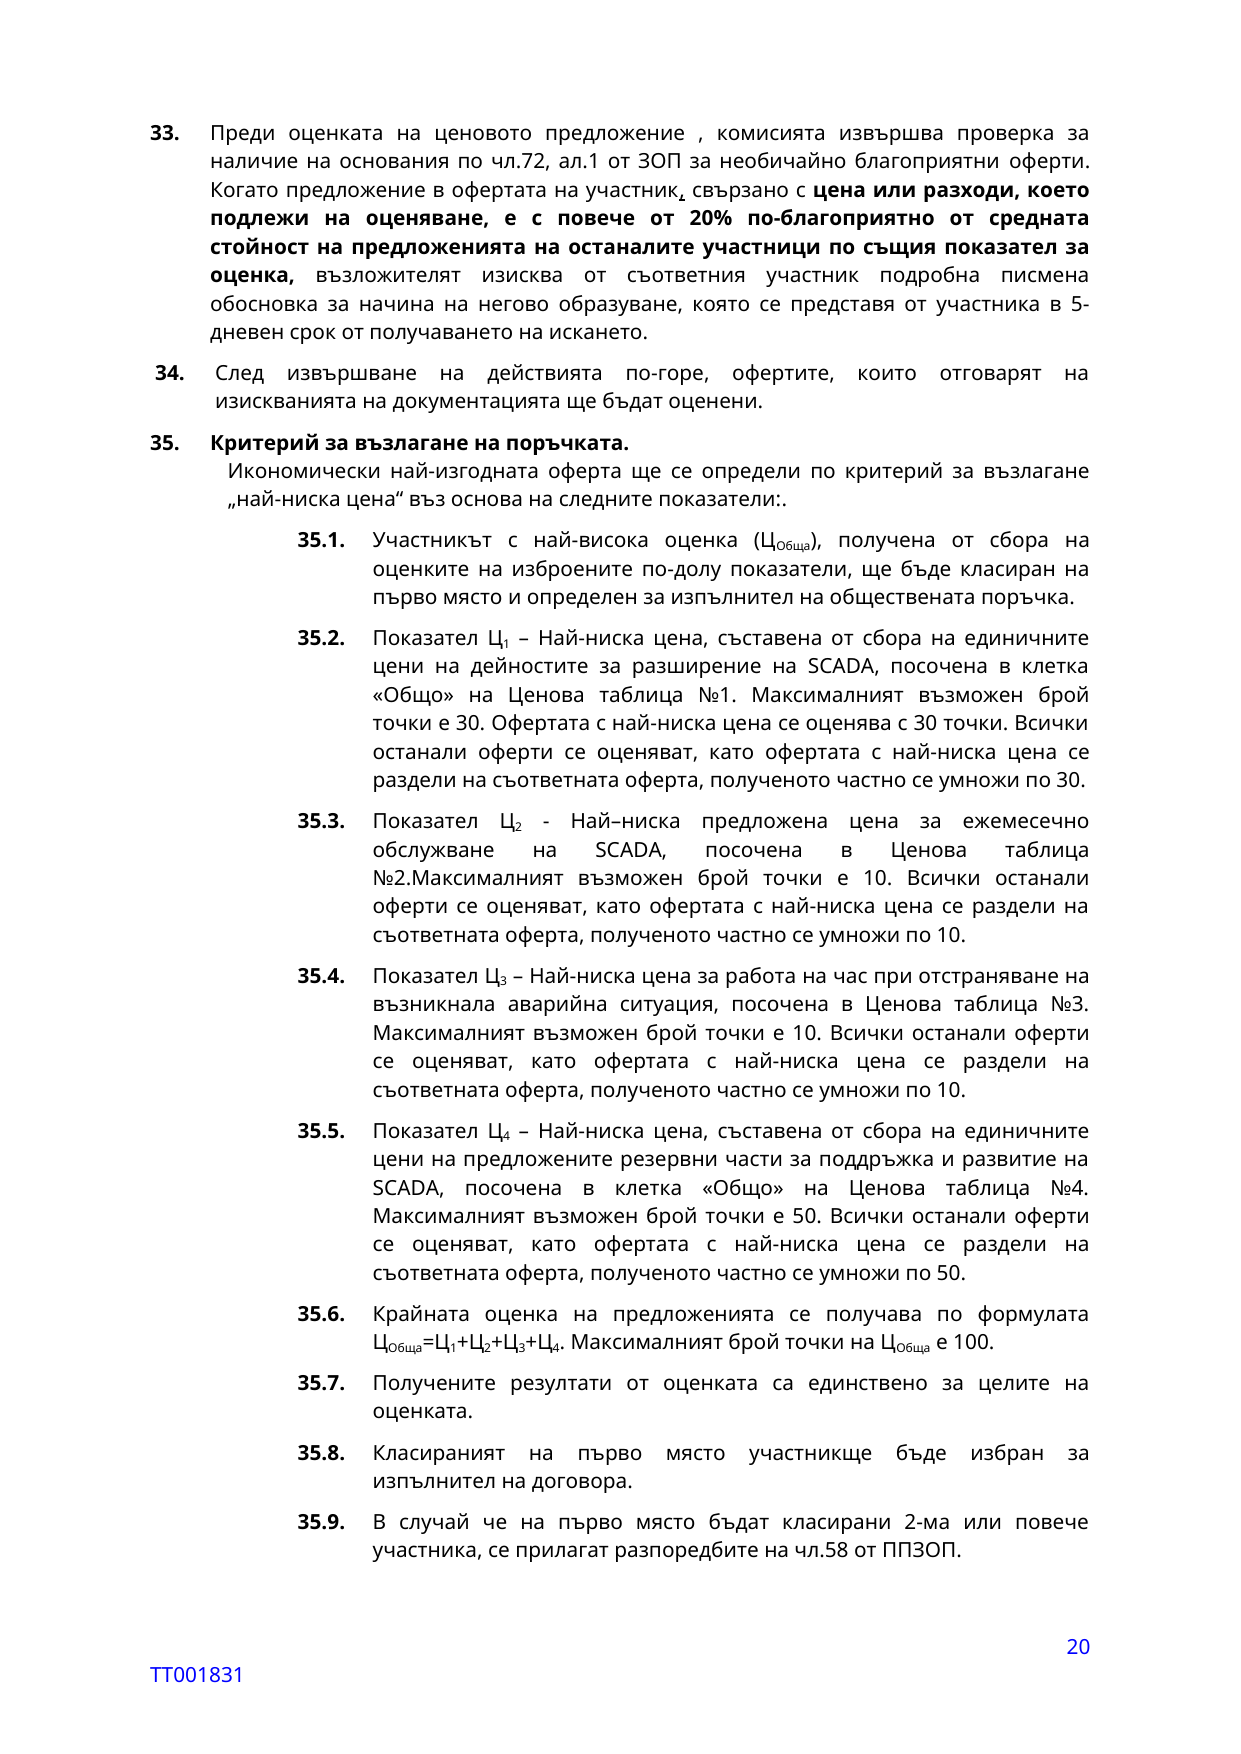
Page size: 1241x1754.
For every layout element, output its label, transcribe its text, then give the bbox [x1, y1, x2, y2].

list След извършване на действията по-горе, офертите, които отговарят на изискванията на документацията ще бъдат оценени. [155, 358, 1090, 415]
list Показател Ц3 – Най-ниска цена за работа на час при отстраняване на възникнала аварийна ситуация, посочена в Ценова таблица №3. Максималният възможен брой точки е 10. Всички останали оферти се оценяват, като офертата с най-ниска цена се раздели на съответната оферта, полученото частно се умножи по 10. [297, 961, 1090, 1103]
list Крайната оценка на предложенията се получава по формулата ЦОбща=Ц1+Ц2+Ц3+Ц4. Максималният брой точки на ЦОбща е 100. [297, 1299, 1090, 1356]
list Показател Ц4 – Най-ниска цена, съставена от сбора на единичните цени на предложените резервни части за поддръжка и развитие на SCADA, посочена в клетка «Общо» на Ценова таблица №4. Максималният възможен брой точки е 50. Всички останали оферти се оценяват, като офертата с най-ниска цена се раздели на съответната оферта, полученото частно се умножи по 50. [297, 1116, 1090, 1286]
list Класираният на първо място участникще бъде избран за изпълнител на договора. [297, 1438, 1090, 1494]
list Икономически най-изгодната оферта ще се определи по критерий за възлагане „най-ниска цена“ въз основа на следните показатели:. [227, 456, 1090, 513]
list Преди оценката на ценовото предложение , комисията извършва проверка за наличие на основания по чл.72, ал.1 от ЗОП за необичайно благоприятни оферти. Когато предложение в офертата на участник, свързано с цена или разходи, което подлежи на оценяване, е с повече от 20% по-благоприятно от средната стойност на предложенията на останалите участници по същия показател за оценка, възложителят изисква от съответния участник подробна писмена обосновка за начина на негово образуване, която се представя от участника в 5-дневен срок от получаването на искането. [150, 118, 1090, 346]
list Критерий зa възлагане на поръчката. [150, 428, 1090, 456]
list Показател Ц2 - Най–ниска предложена цена за ежемесечно обслужване на SCADA, посочена в Ценова таблица №2.Максималният възможен брой точки е 10. Всички останали оферти се оценяват, като офертата с най-ниска цена се раздели на съответната оферта, полученото частно се умножи по 10. [297, 806, 1090, 948]
list Получените резултати от оценката са единствено за целите на оценката. [297, 1368, 1090, 1425]
list Участникът с най-висока оценка (ЦОбща), получена от сбора на оценките на изброените по-долу показатели, ще бъде класиран на първо място и определен за изпълнител на обществената поръчка. [297, 525, 1090, 611]
list В случай че на първо място бъдат класирани 2-ма или повече участника, се прилагат разпоредбите на чл.58 от ППЗОП. [297, 1507, 1090, 1564]
list Показател Ц1 – Най-ниска цена, съставена от сбора на единичните цени на дейностите за разширение на SCADA, посочена в клетка «Общо» на Ценова таблица №1. Максималният възможен брой точки е 30. Офертата с най-ниска цена се оценява с 30 точки. Всички останали оферти се оценяват, като офертата с най-ниска цена се раздели на съответната оферта, полученото частно се умножи по 30. [297, 623, 1090, 794]
